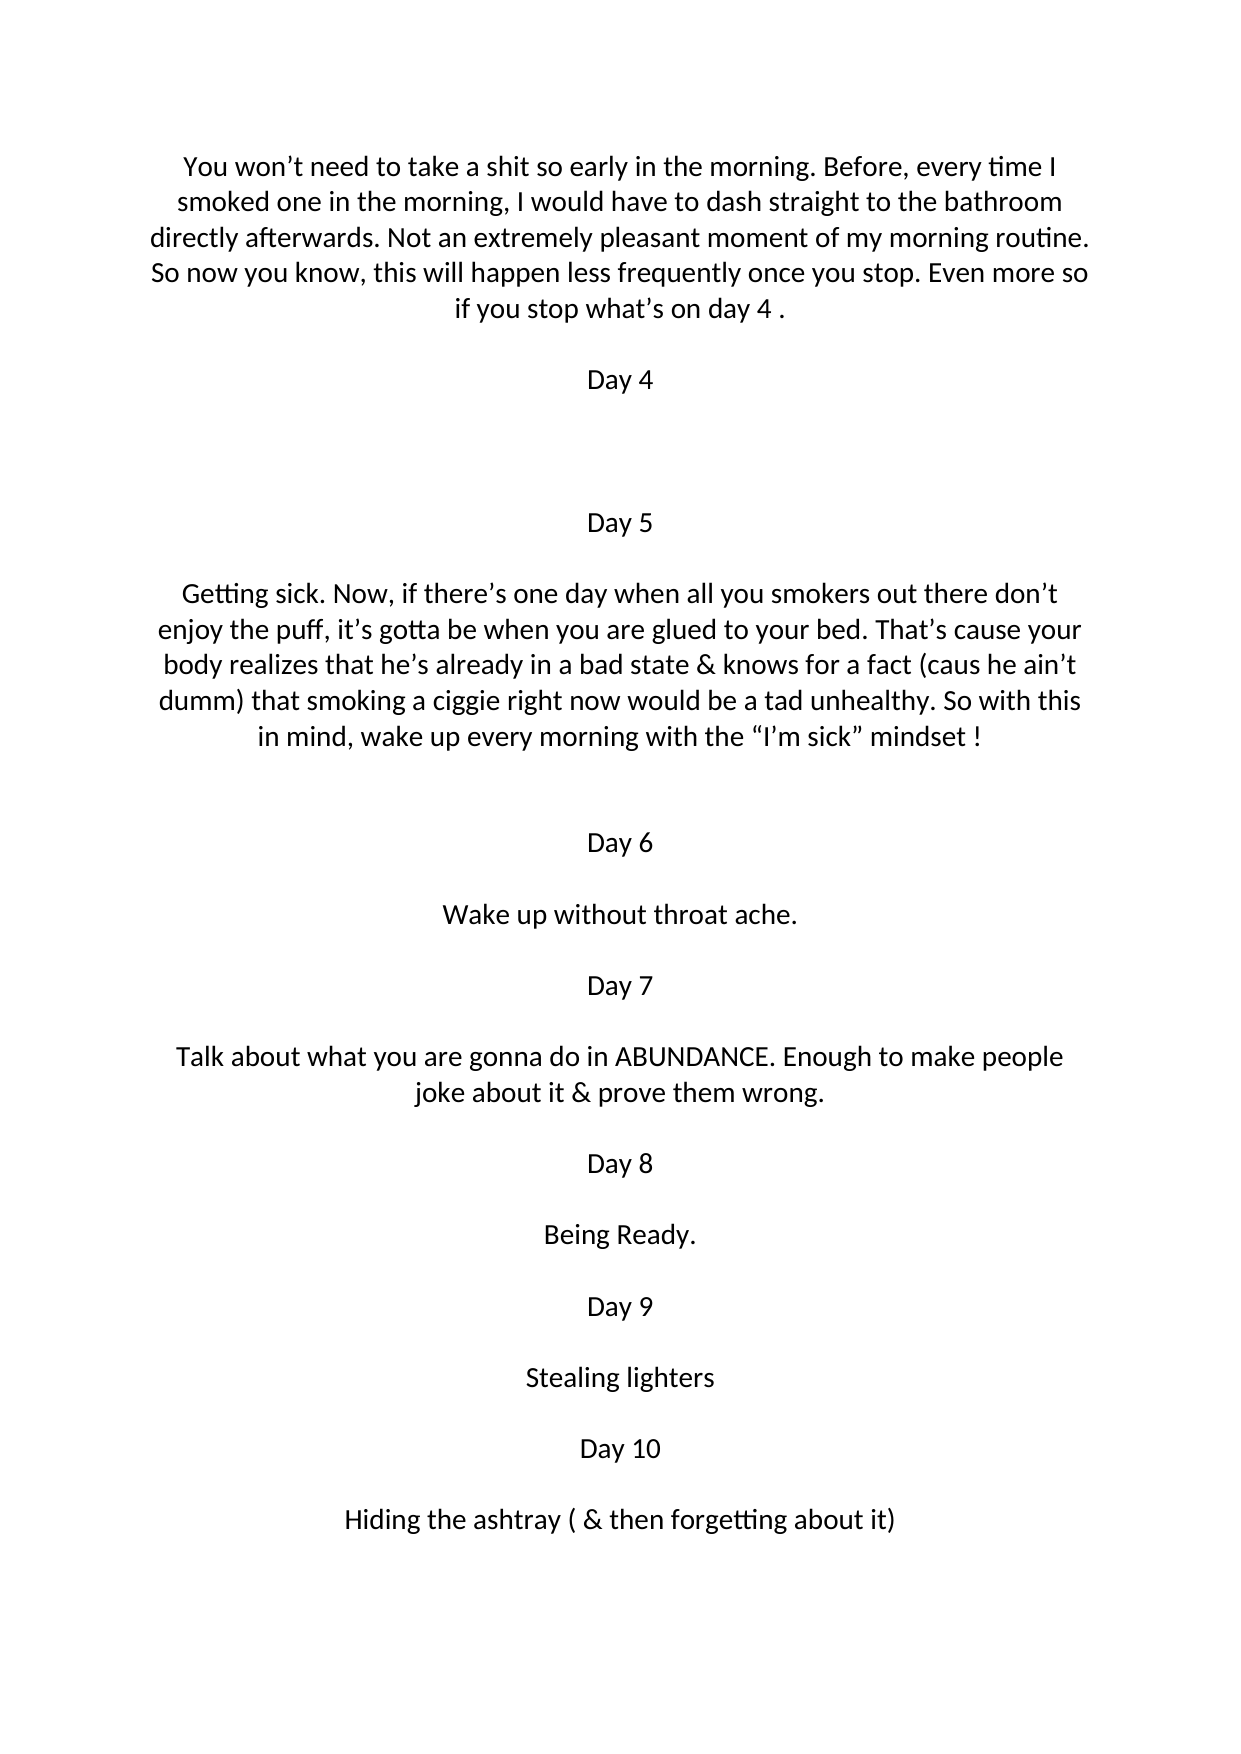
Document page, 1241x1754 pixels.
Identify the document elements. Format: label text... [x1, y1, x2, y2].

text Getting sick. Now, if there’s one day when all you smokers out there don’t enjoy the puff, it’s gotta be when you are glued to your bed. That’s cause your body realizes that he’s already in a bad state & knows for a fact (caus he ain’t dumm) that smoking a ciggie right now would be a tad unhealthy. So with this in mind, wake up every morning with the “I’m sick” mindset ! [148, 575, 1093, 753]
text Talk about what you are gonna do in ABUNDANCE. Enough to make people joke about it & prove them wrong. [148, 1038, 1093, 1109]
text Day 8 [148, 1145, 1093, 1181]
text You won’t need to take a shit so early in the morning. Before, every time I smoked one in the morning, I would have to dash straight to the bathroom directly afterwards. Not an extremely pleasant moment of my morning routine. So now you know, this will happen less frequently once you stop. Even more so if you stop what’s on day 4 . [148, 148, 1093, 326]
text Wake up without throat ache. [148, 896, 1093, 931]
text Stealing lighters [148, 1359, 1093, 1394]
text Day 7 [148, 967, 1093, 1003]
text Being Ready. [148, 1216, 1093, 1252]
text Day 5 [148, 504, 1093, 539]
text Day 6 [148, 824, 1093, 860]
text Day 9 [148, 1288, 1093, 1323]
text Day 4 [148, 361, 1093, 397]
text Day 10 [148, 1430, 1093, 1466]
text Hiding the ashtray ( & then forgetting about it) [148, 1501, 1093, 1537]
